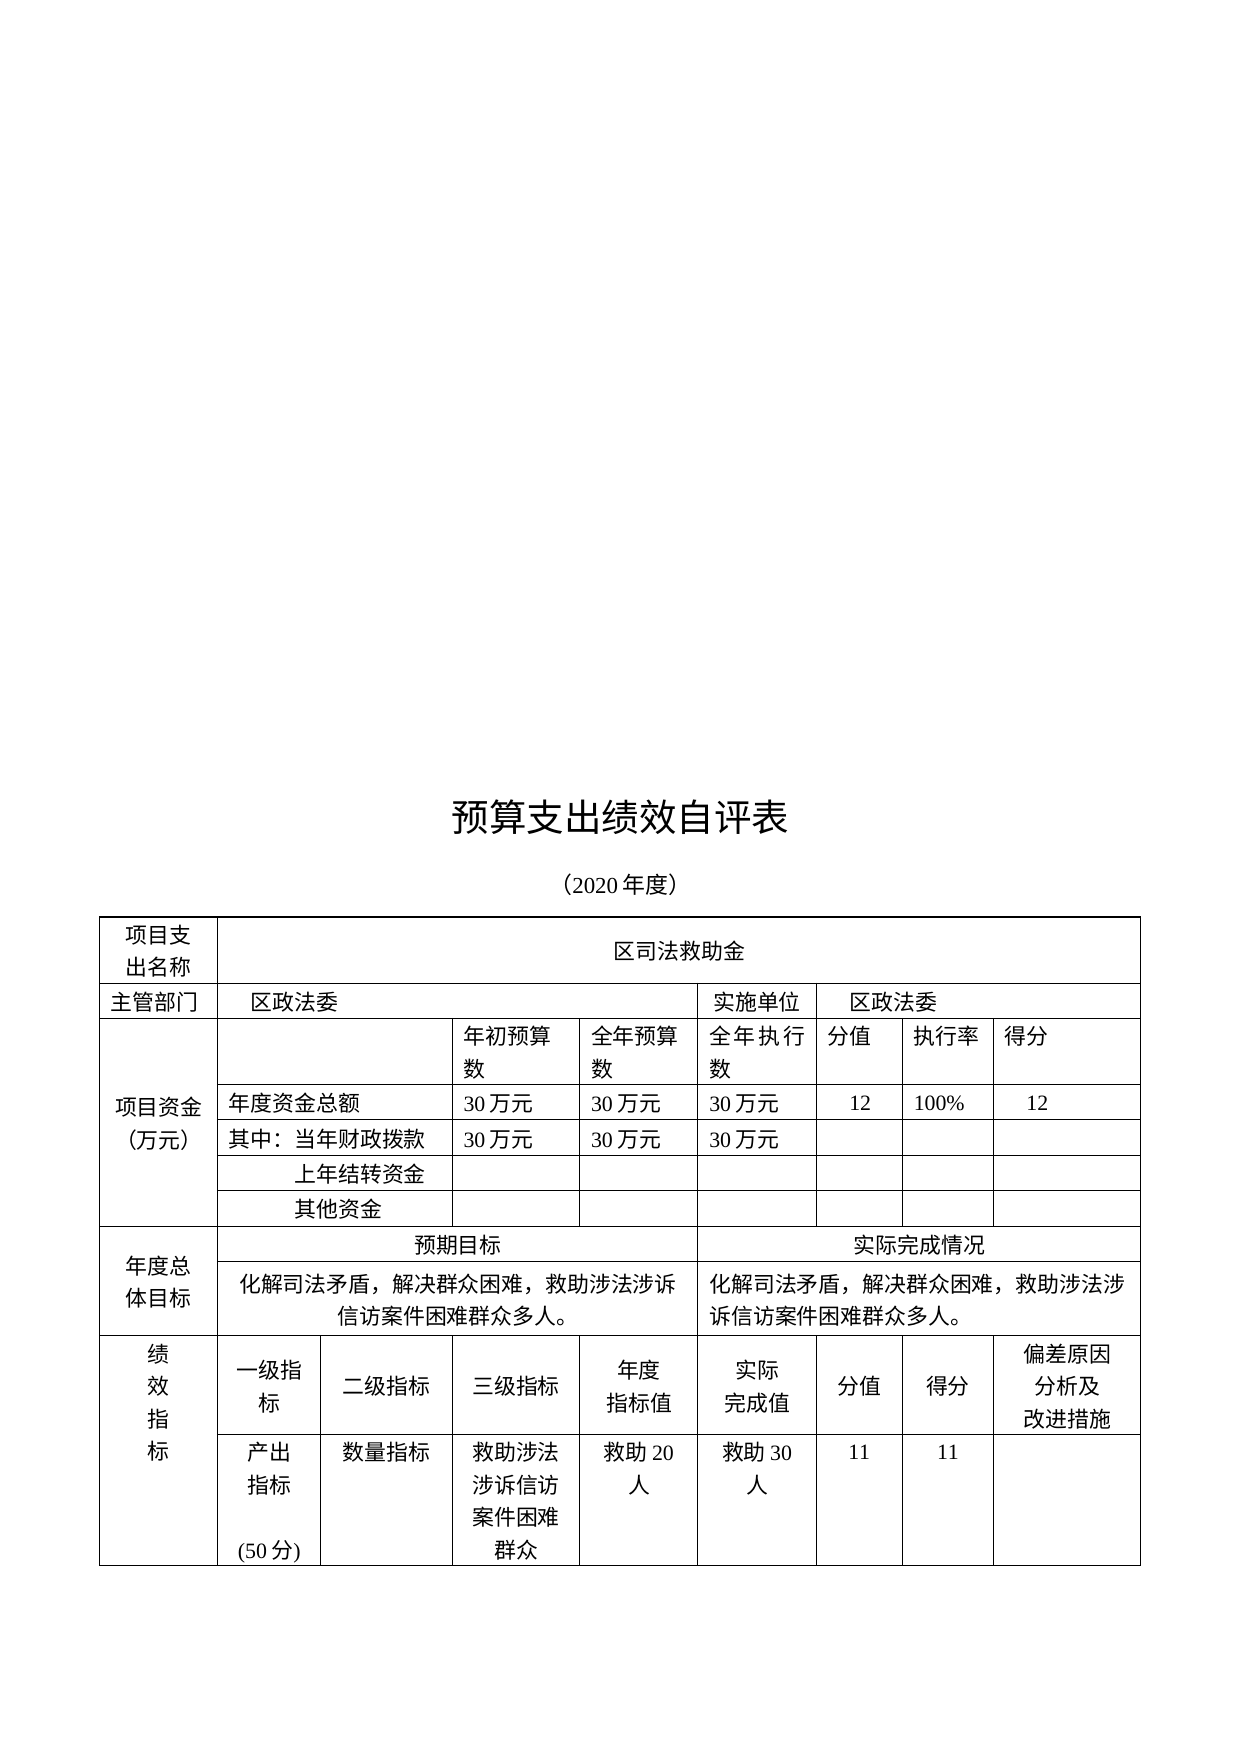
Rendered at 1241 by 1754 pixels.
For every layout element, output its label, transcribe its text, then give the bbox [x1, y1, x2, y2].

table_cell [903, 1120, 993, 1155]
table_cell 得分 [903, 1336, 993, 1434]
table_cell [903, 1191, 993, 1226]
table_cell 12 [994, 1085, 1140, 1119]
table_cell [903, 1156, 993, 1190]
table_cell 救助20人 [580, 1435, 697, 1565]
table_cell 全年执行数 [698, 1019, 816, 1084]
table_cell 30万元 [580, 1085, 697, 1119]
table_cell 30万元 [580, 1120, 697, 1155]
table_cell [994, 1435, 1140, 1565]
table_cell 上年结转资金 [218, 1156, 452, 1190]
table_cell [817, 1191, 902, 1226]
table_cell 二级指标 [321, 1336, 452, 1434]
table_cell 实施单位 [698, 984, 816, 1018]
table_cell 11 [903, 1435, 993, 1565]
table_cell 得分 [994, 1019, 1140, 1084]
table_header 预算支出绩效自评表 [99, 780, 1141, 851]
table_cell [580, 1191, 697, 1226]
table_cell 30万元 [698, 1085, 816, 1119]
table_cell 预期目标 [218, 1227, 697, 1261]
table_cell 数量指标 [321, 1435, 452, 1565]
table_cell [698, 1191, 816, 1226]
table_cell 主管部门 [100, 984, 217, 1018]
table_cell [453, 1156, 579, 1190]
table_cell 分值 [817, 1019, 902, 1084]
table_cell 30万元 [698, 1120, 816, 1155]
table_cell 30万元 [453, 1120, 579, 1155]
table_cell 11 [817, 1435, 902, 1565]
table_cell 产出 指标 (50分) [218, 1435, 320, 1565]
table_cell 区政法委 [817, 984, 1140, 1018]
table_cell 三级指标 [453, 1336, 579, 1434]
table_cell 年度总 体目标 [100, 1227, 217, 1335]
table_cell 绩 效 指 标 [100, 1336, 217, 1565]
table_cell 其他资金 [218, 1191, 452, 1226]
table_cell [817, 1156, 902, 1190]
table_cell 化解司法矛盾，解决群众困难，救助涉法涉诉信访案件困难群众多人。 [218, 1262, 697, 1335]
table_cell [453, 1191, 579, 1226]
table_cell [817, 1120, 902, 1155]
table_cell [994, 1120, 1140, 1155]
table_cell 项目支 出名称 [100, 918, 217, 982]
table_cell 年初预算数 [453, 1019, 579, 1084]
table_cell 救助30人 [698, 1435, 816, 1565]
table_cell 实际完成情况 [698, 1227, 1140, 1261]
table_cell 一级指标 [218, 1336, 320, 1434]
table_cell [994, 1191, 1140, 1226]
table_cell 12 [817, 1085, 902, 1119]
table_cell 其中：当年财政拨款 [218, 1120, 452, 1155]
table_cell 偏差原因 分析及 改进措施 [994, 1336, 1140, 1434]
table_cell 30万元 [453, 1085, 579, 1119]
table_cell 区政法委 [218, 984, 697, 1018]
table_cell [994, 1156, 1140, 1190]
table_cell 执行率 [903, 1019, 993, 1084]
table_cell （2020年度） [99, 851, 1141, 916]
table_cell [698, 1156, 816, 1190]
table_cell [218, 1019, 452, 1084]
table_cell 100% [903, 1085, 993, 1119]
table_cell [580, 1156, 697, 1190]
table_cell 分值 [817, 1336, 902, 1434]
table_cell 年度资金总额 [218, 1085, 452, 1119]
table_cell 区司法救助金 [218, 918, 1140, 982]
table_cell 化解司法矛盾，解决群众困难，救助涉法涉诉信访案件困难群众多人。 [698, 1262, 1140, 1335]
table_cell 救助涉法涉诉信访案件困难群众 [453, 1435, 579, 1565]
table_cell 全年预算数 [580, 1019, 697, 1084]
table_cell 实际 完成值 [698, 1336, 816, 1434]
table_cell 项目资金 （万元） [100, 1019, 217, 1226]
table_cell 年度 指标值 [580, 1336, 697, 1434]
